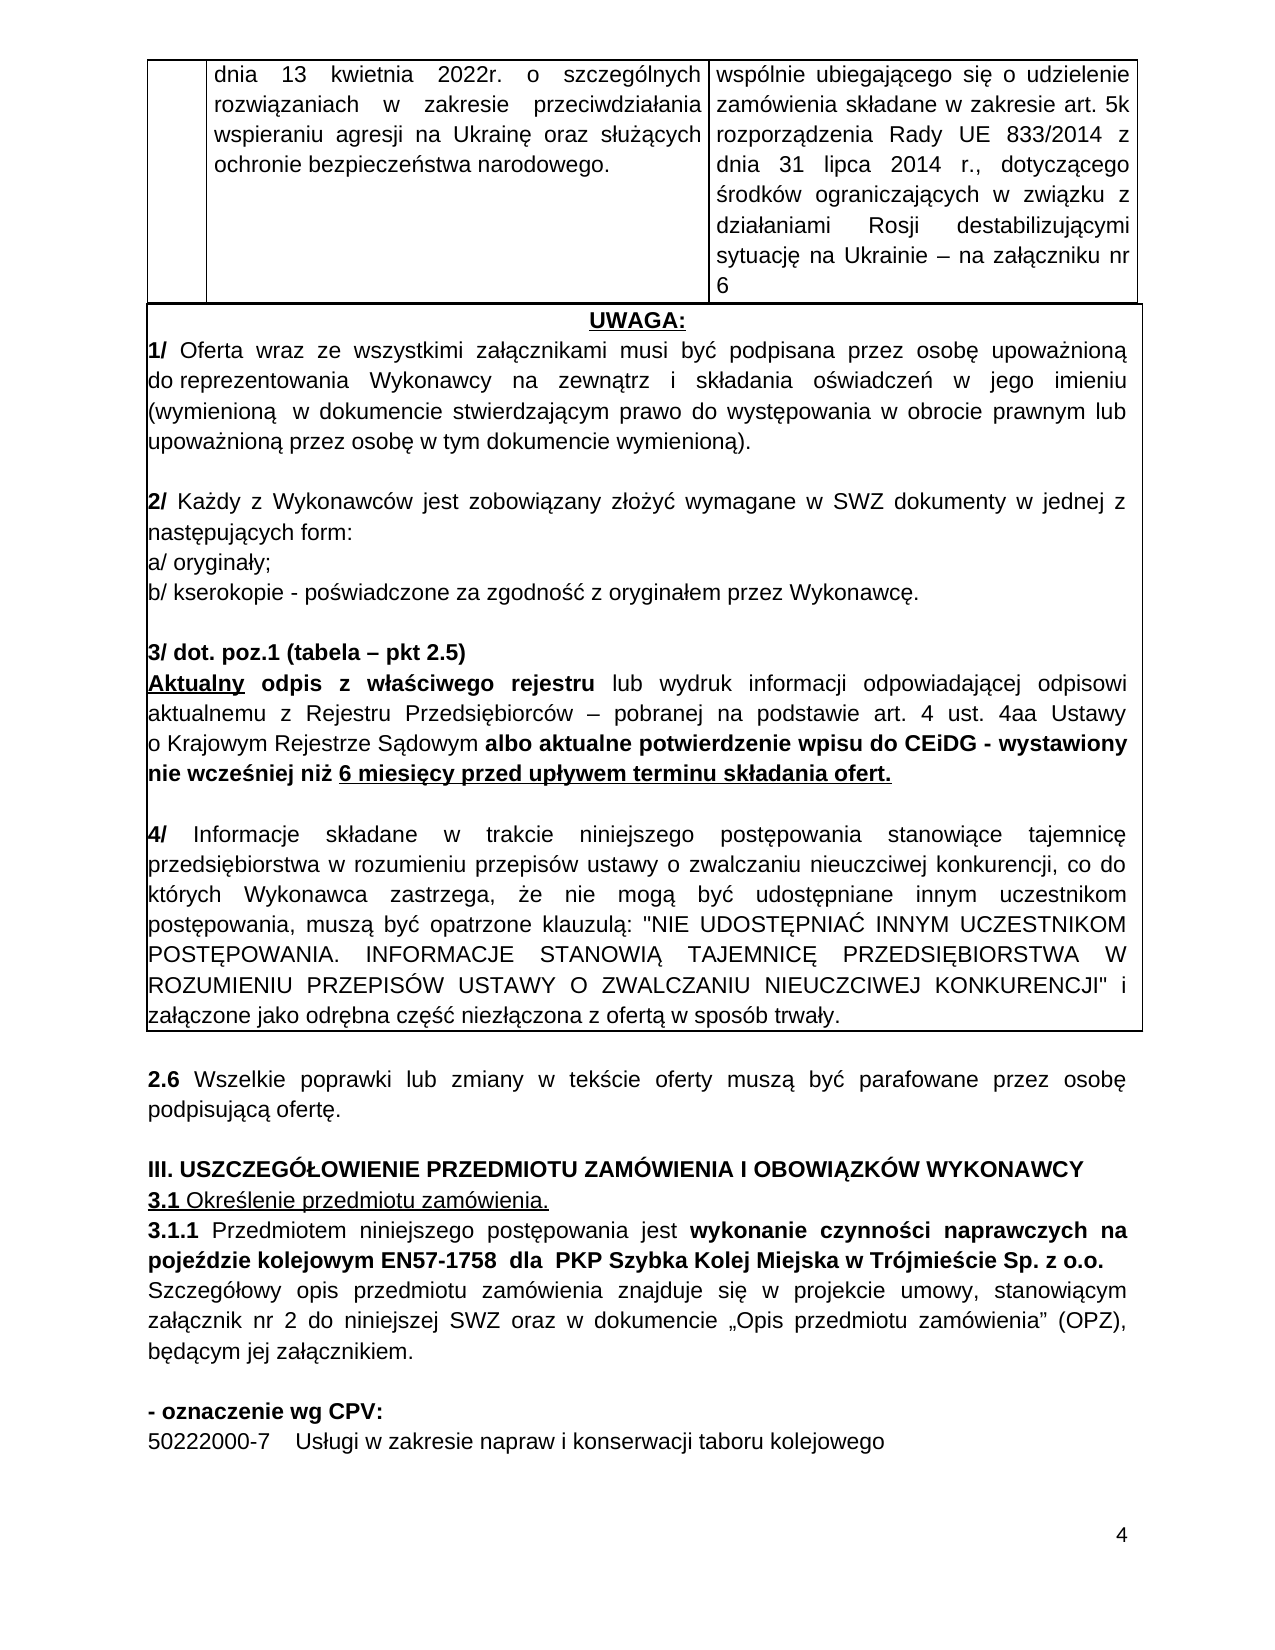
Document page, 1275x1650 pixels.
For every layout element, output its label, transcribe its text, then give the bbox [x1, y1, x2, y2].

text III. USZCZEGÓŁOWIENIE PRZEDMIOTU ZAMÓWIENIA I OBOWIĄZKÓW WYKONAWCY [148, 1156, 1127, 1183]
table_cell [710, 61, 1137, 302]
text a/ oryginały; [148, 545, 1142, 575]
text 3.1 Określenie przedmiotu zamówienia. [148, 1187, 1127, 1213]
text 2/ Każdy z Wykonawców jest zobowiązany złożyć wymagane w SWZ dokumenty w jednej z następujących form: [148, 484, 1142, 545]
text 3/ dot. poz.1 (tabela – pkt 2.5) [148, 636, 1142, 666]
text 1/ Oferta wraz ze wszystkimi załącznikami musi być podpisana przez osobę upoważnioną do reprezentowania Wykonawcy na zewnątrz i składania oświadczeń w jego imieniu (wymienioną w dokumencie stwierdzającym prawo do występowania w obrocie prawnym lub upoważnioną przez osobę w tym dokumencie wymienioną). [148, 333, 1142, 454]
text 3.1.1 Przedmiotem niniejszego postępowania jest wykonanie czynności naprawczych na pojeździe kolejowym EN57-1758 dla PKP Szybka Kolej Miejska w Trójmieście Sp. z o.o. [148, 1217, 1127, 1273]
text Szczegółowy opis przedmiotu zamówienia znajduje się w projekcie umowy, stanowiącym załącznik nr 2 do niniejszej SWZ oraz w dokumencie „Opis przedmiotu zamówienia” (OPZ), będącym jej załącznikiem. [148, 1277, 1127, 1364]
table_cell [207, 61, 708, 302]
table_cell 7 [148, 61, 206, 302]
text 4/ Informacje składane w trakcie niniejszego postępowania stanowiące tajemnicę przedsiębiorstwa w rozumieniu przepisów ustawy o zwalczaniu nieuczciwej konkurencji, co do których Wykonawca zastrzega, że nie mogą być udostępniane innym uczestnikom postępowania, muszą być opatrzone klauzulą: "NIE UDOSTĘPNIAĆ INNYM UCZESTNIKOM POSTĘPOWANIA. INFORMACJE STANOWIĄ TAJEMNICĘ PRZEDSIĘBIORSTWA W ROZUMIENIU PRZEPISÓW USTAWY O ZWALCZANIU NIEUCZCIWEJ KONKURENCJI" i załączone jako odrębna część niezłączona z ofertą w sposób trwały. [148, 817, 1142, 1030]
text UWAGA: [148, 305, 1142, 333]
text 2.6 Wszelkie poprawki lub zmiany w tekście oferty muszą być parafowane przez osobę podpisującą ofertę. [148, 1066, 1127, 1122]
text Aktualny odpis z właściwego rejestru lub wydruk informacji odpowiadającej odpisowi aktualnemu z Rejestru Przedsiębiorców – pobranej na podstawie art. 4 ust. 4aa Ustawy o Krajowym Rejestrze Sądowym albo aktualne potwierdzenie wpisu do CEiDG - wystawiony nie wcześniej niż 6 miesięcy przed upływem terminu składania ofert. [148, 666, 1142, 786]
text b/ kserokopie - poświadczone za zgodność z oryginałem przez Wykonawcę. [148, 575, 1142, 605]
text 50222000-7 Usługi w zakresie napraw i konserwacji taboru kolejowego [148, 1428, 1127, 1455]
text - oznaczenie wg CPV: [148, 1398, 1127, 1424]
